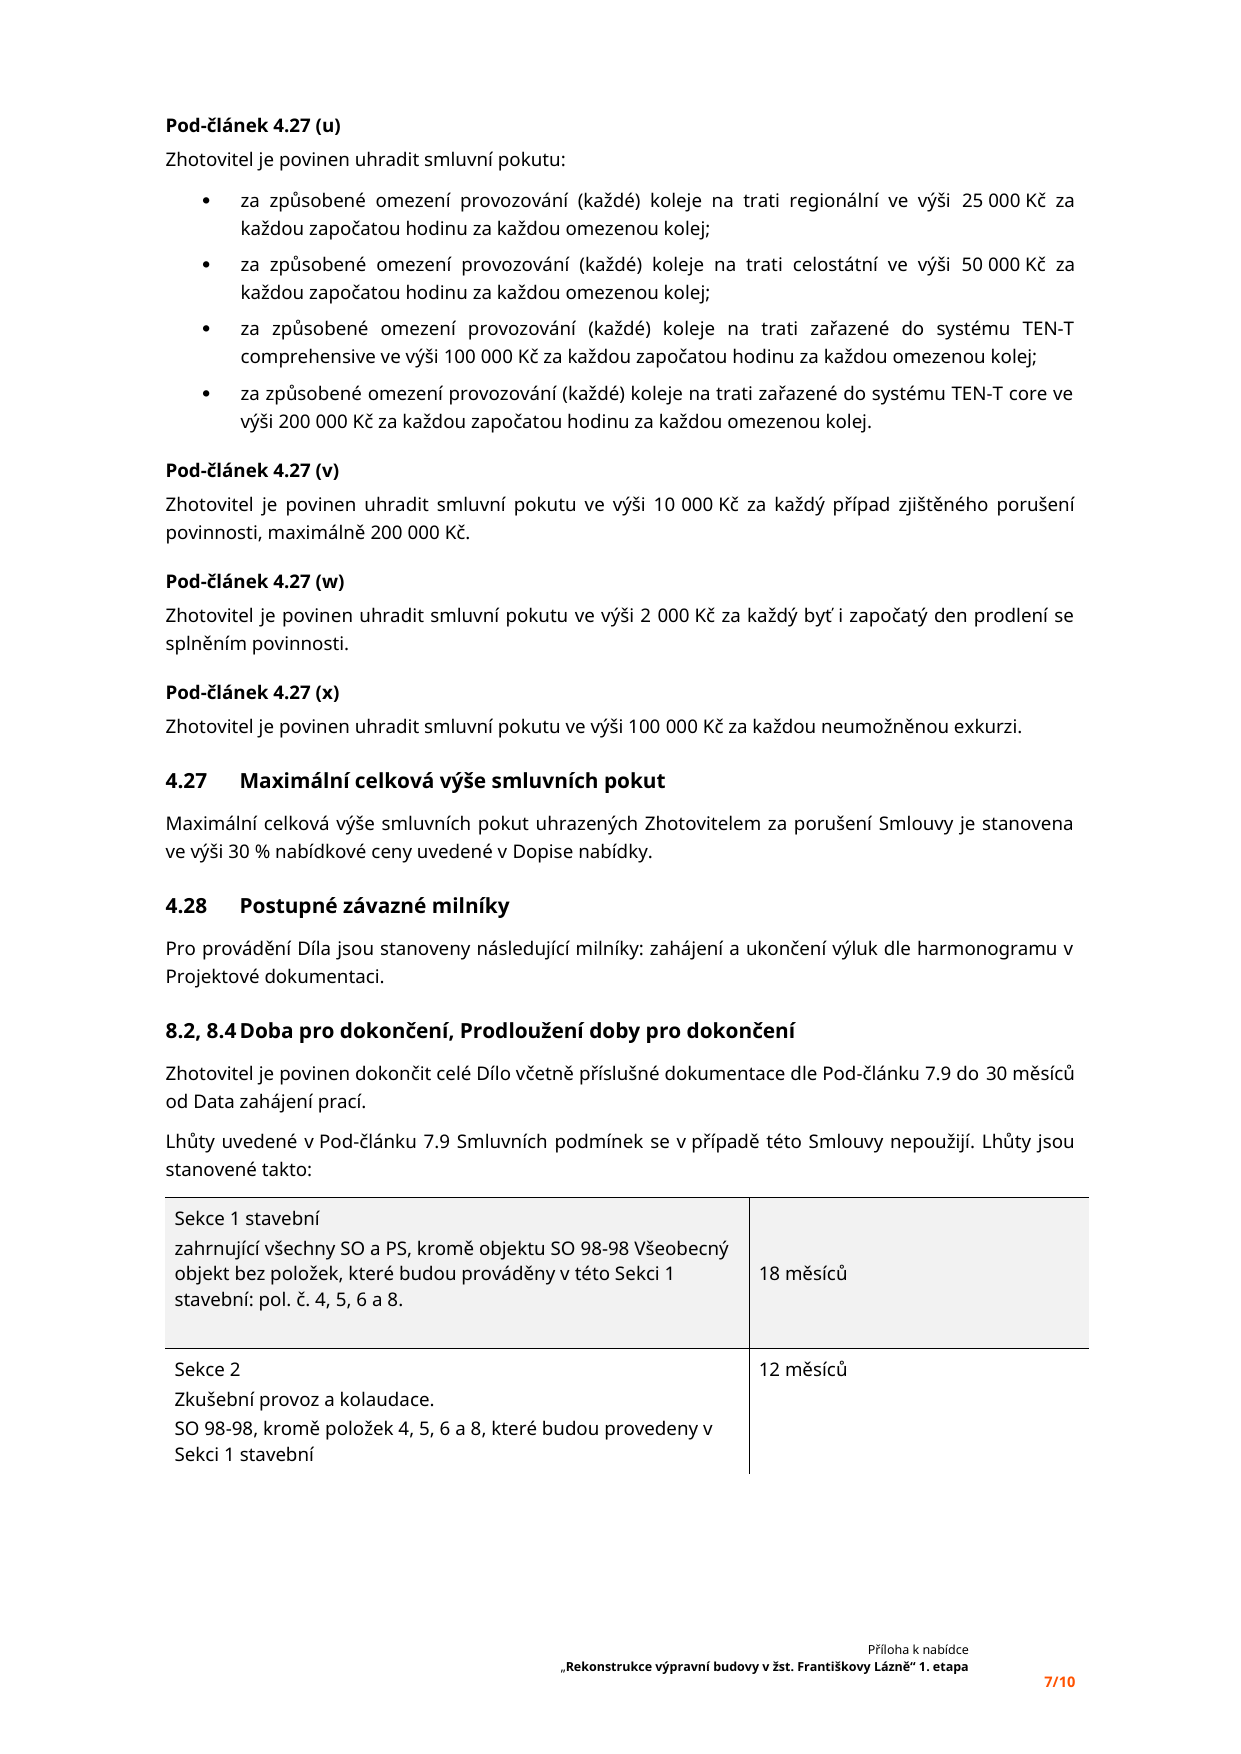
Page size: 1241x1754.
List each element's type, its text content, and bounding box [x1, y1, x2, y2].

text Zhotovitel je povinen uhradit smluvní pokutu ve výši 100 000 Kč za každou neumožněnou exkurzi. [165, 713, 1075, 739]
text Pod-článek 4.27 (x) [165, 679, 1075, 705]
table_cell 12 měsíců [750, 1349, 1089, 1474]
text za způsobené omezení provozování (každé) koleje na trati zařazené do systému TEN-T comprehensive ve výši 100 000 Kč za každou započatou hodinu za každou omezenou kolej; [203, 316, 1075, 369]
text Maximální celková výše smluvních pokut uhrazených Zhotovitelem za porušení Smlouvy je stanovena ve výši 30 % nabídkové ceny uvedené v Dopise nabídky. [165, 810, 1075, 864]
text za způsobené omezení provozování (každé) koleje na trati celostátní ve výši 50 000 Kč za každou započatou hodinu za každou omezenou kolej; [203, 251, 1075, 305]
text 4.28 Postupné závazné milníky [165, 891, 1075, 920]
table_cell Sekce 2 Zkušební provoz a kolaudace. SO 98-98, kromě položek 4, 5, 6 a 8, které budou provedeny v Sekci 1 stavební [165, 1349, 749, 1474]
table_header 18 měsíců [750, 1198, 1089, 1348]
text Zhotovitel je povinen uhradit smluvní pokutu ve výši 10 000 Kč za každý případ zjištěného porušení povinnosti, maximálně 200 000 Kč. [165, 491, 1075, 545]
text 8.2, 8.4 Doba pro dokončení, Prodloužení doby pro dokončení [165, 1016, 1075, 1044]
text Pod-článek 4.27 (v) [165, 457, 1075, 482]
text Pod-článek 4.27 (u) [165, 112, 1075, 138]
text za způsobené omezení provozování (každé) koleje na trati regionální ve výši 25 000 Kč za každou započatou hodinu za každou omezenou kolej; [203, 187, 1075, 241]
text Lhůty uvedené v Pod-článku 7.9 Smluvních podmínek se v případě této Smlouvy nepoužijí. Lhůty jsou stanovené takto: [165, 1128, 1075, 1182]
text 4.27 Maximální celková výše smluvních pokut [165, 767, 1075, 795]
text Pod-článek 4.27 (w) [165, 568, 1075, 594]
text Zhotovitel je povinen uhradit smluvní pokutu ve výši 2 000 Kč za každý byť i započatý den prodlení se splněním povinnosti. [165, 602, 1075, 656]
text Pro provádění Díla jsou stanoveny následující milníky: zahájení a ukončení výluk dle harmonogramu v Projektové dokumentaci. [165, 935, 1075, 989]
text Zhotovitel je povinen dokončit celé Dílo včetně příslušné dokumentace dle Pod-článku 7.9 do 30 měsíců od Data zahájení prací. [165, 1060, 1075, 1113]
text Zhotovitel je povinen uhradit smluvní pokutu: [165, 146, 1075, 172]
text za způsobené omezení provozování (každé) koleje na trati zařazené do systému TEN-T core ve výši 200 000 Kč za každou započatou hodinu za každou omezenou kolej. [203, 380, 1075, 434]
table_header Sekce 1 stavební zahrnující všechny SO a PS, kromě objektu SO 98-98 Všeobecný objekt bez položek, které budou prováděny v této Sekci 1 stavební: pol. č. 4, 5, 6 a 8. [165, 1198, 749, 1348]
